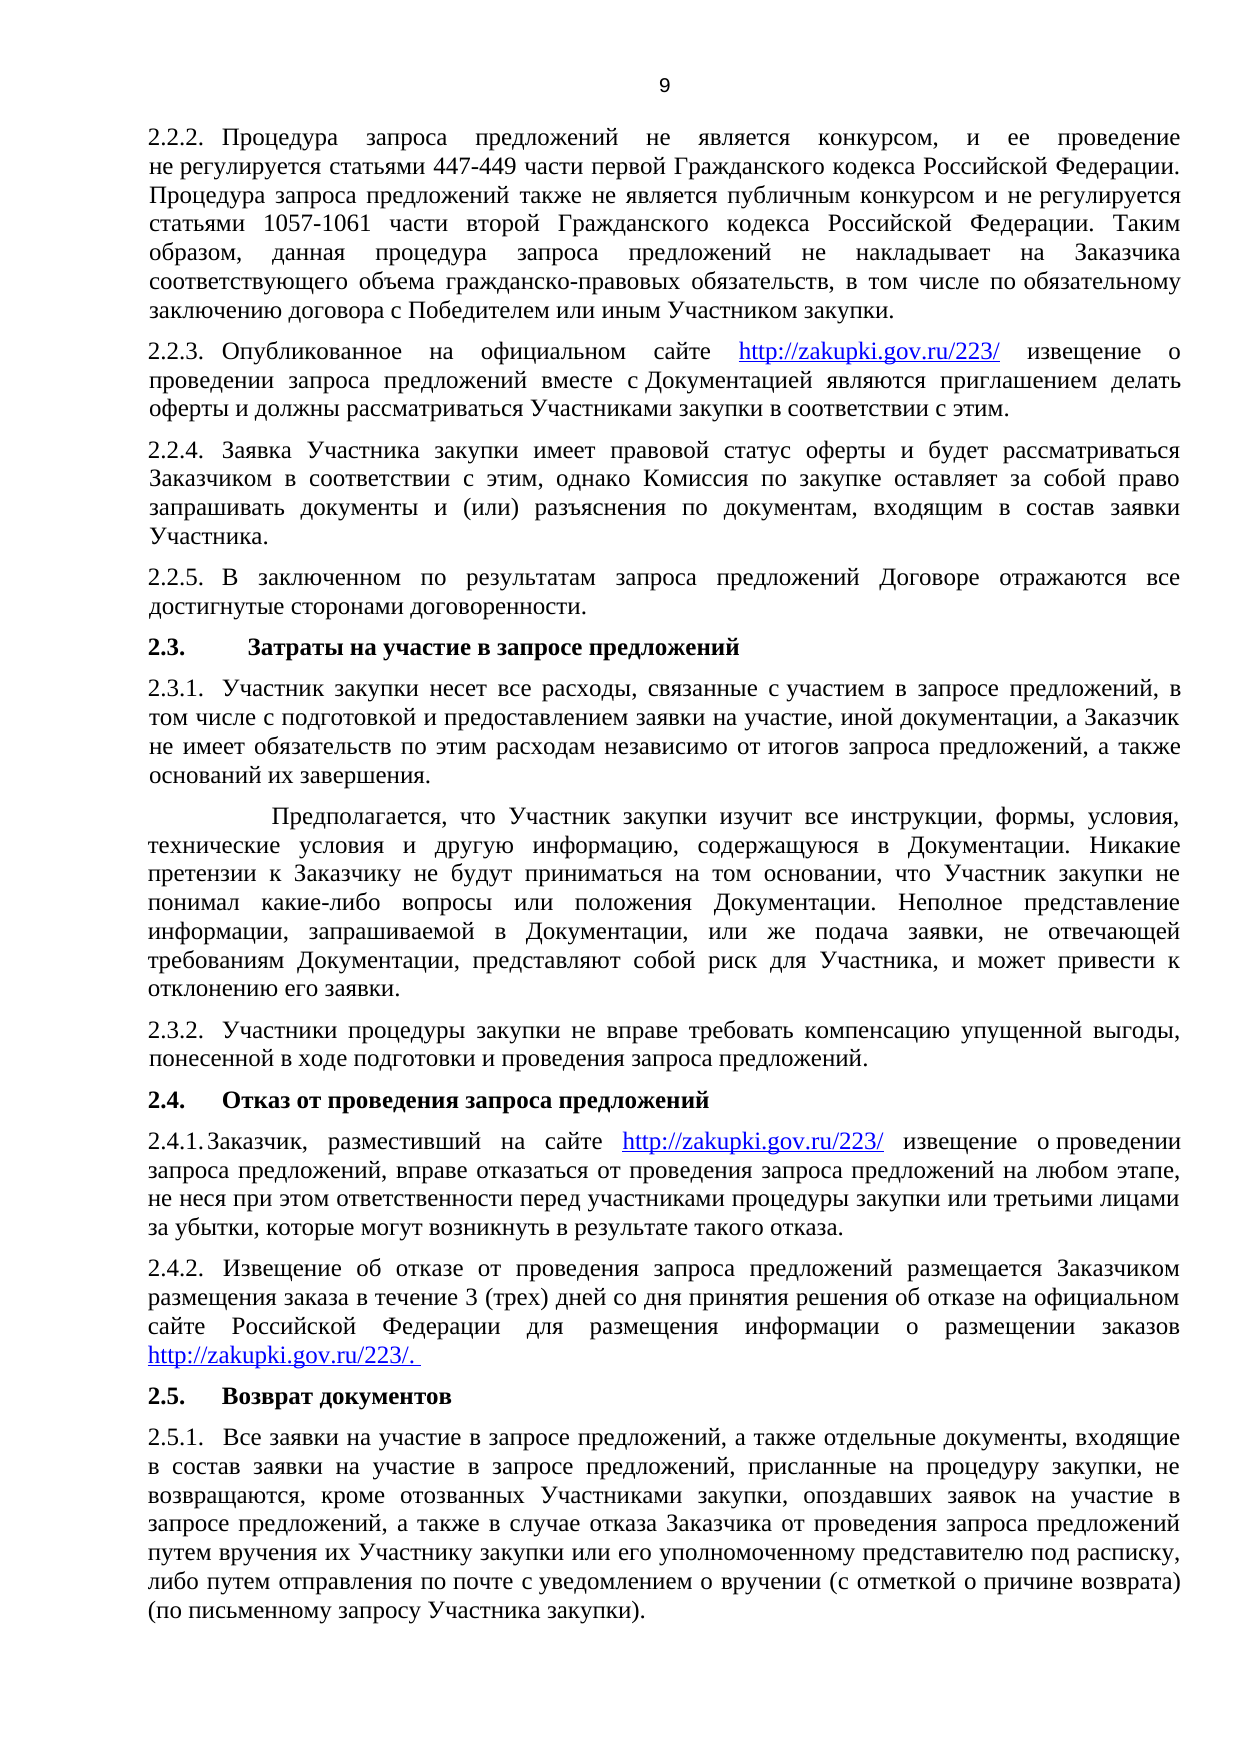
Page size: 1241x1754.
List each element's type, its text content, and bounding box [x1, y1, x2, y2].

list Участник закупки несет все расходы, связанные с участием в запросе предложений, в том числе с подготовкой и предоставлением заявки на участие, иной документации, а Заказчик не имеет обязательств по этим расходам независимо от итогов запроса предложений, а также оснований их завершения. [148, 673, 1181, 788]
list Участники процедуры закупки не вправе требовать компенсацию упущенной выгоды, понесенной в ходе подготовки и проведения запроса предложений. [148, 1015, 1181, 1072]
list Заявка Участника закупки имеет правовой статус оферты и будет рассматриваться Заказчиком в соответствии с этим, однако Комиссия по закупке оставляет за собой право запрашивать документы и (или) разъяснения по документам, входящим в состав заявки Участника. [148, 435, 1181, 550]
list В заключенном по результатам запроса предложений Договоре отражаются все достигнутые сторонами договоренности. [148, 562, 1181, 620]
list Затраты на участие в запросе предложений [148, 632, 1181, 661]
list Заказчик, разместивший на сайте http://zakupki.gov.ru/223/ извещение о проведении запроса предложений, вправе отказаться от проведения запроса предложений на любом этапе, не неся при этом ответственности перед участниками процедуры закупки или третьими лицами за убытки, которые могут возникнуть в результате такого отказа. [148, 1126, 1181, 1241]
list Процедура запроса предложений не является конкурсом, и ее проведение не регулируется статьями 447-449 части первой Гражданского кодекса Российской Федерации. Процедура запроса предложений также не является публичным конкурсом и не регулируется статьями 1057-1061 части второй Гражданского кодекса Российской Федерации. Таким образом, данная процедура запроса предложений не накладывает на Заказчика соответствующего объема гражданско-правовых обязательств, в том числе по обязательному заключению договора с Победителем или иным Участником закупки. [148, 122, 1181, 323]
list Все заявки на участие в запросе предложений, а также отдельные документы, входящие в состав заявки на участие в запросе предложений, присланные на процедуру закупки, не возвращаются, кроме отозванных Участниками закупки, опоздавших заявок на участие в запросе предложений, а также в случае отказа Заказчика от проведения запроса предложений путем вручения их Участнику закупки или его уполномоченному представителю под расписку, либо путем отправления по почте с уведомлением о вручении (с отметкой о причине возврата) (по письменному запросу Участника закупки). [148, 1422, 1181, 1623]
list Отказ от проведения запроса предложений [148, 1085, 1181, 1113]
list Опубликованное на официальном сайте http://zakupki.gov.ru/223/ извещение о проведении запроса предложений вместе с Документацией являются приглашением делать оферты и должны рассматриваться Участниками закупки в соответствии с этим. [148, 336, 1181, 422]
list Извещение об отказе от проведения запроса предложений размещается Заказчиком размещения заказа в течение 3 (трех) дней со дня принятия решения об отказе на официальном сайте Российской Федерации для размещения информации о размещении заказов http://zakupki.gov.ru/223/. [148, 1253, 1181, 1368]
text Предполагается, что Участник закупки изучит все инструкции, формы, условия, технические условия и другую информацию, содержащуюся в Документации. Никакие претензии к Заказчику не будут приниматься на том основании, что Участник закупки не понимал какие-либо вопросы или положения Документации. Неполное представление информации, запрашиваемой в Документации, или же подача заявки, не отвечающей требованиям Документации, представляют собой риск для Участника, и может привести к отклонению его заявки. [148, 801, 1181, 1002]
list Возврат документов [148, 1381, 1181, 1410]
